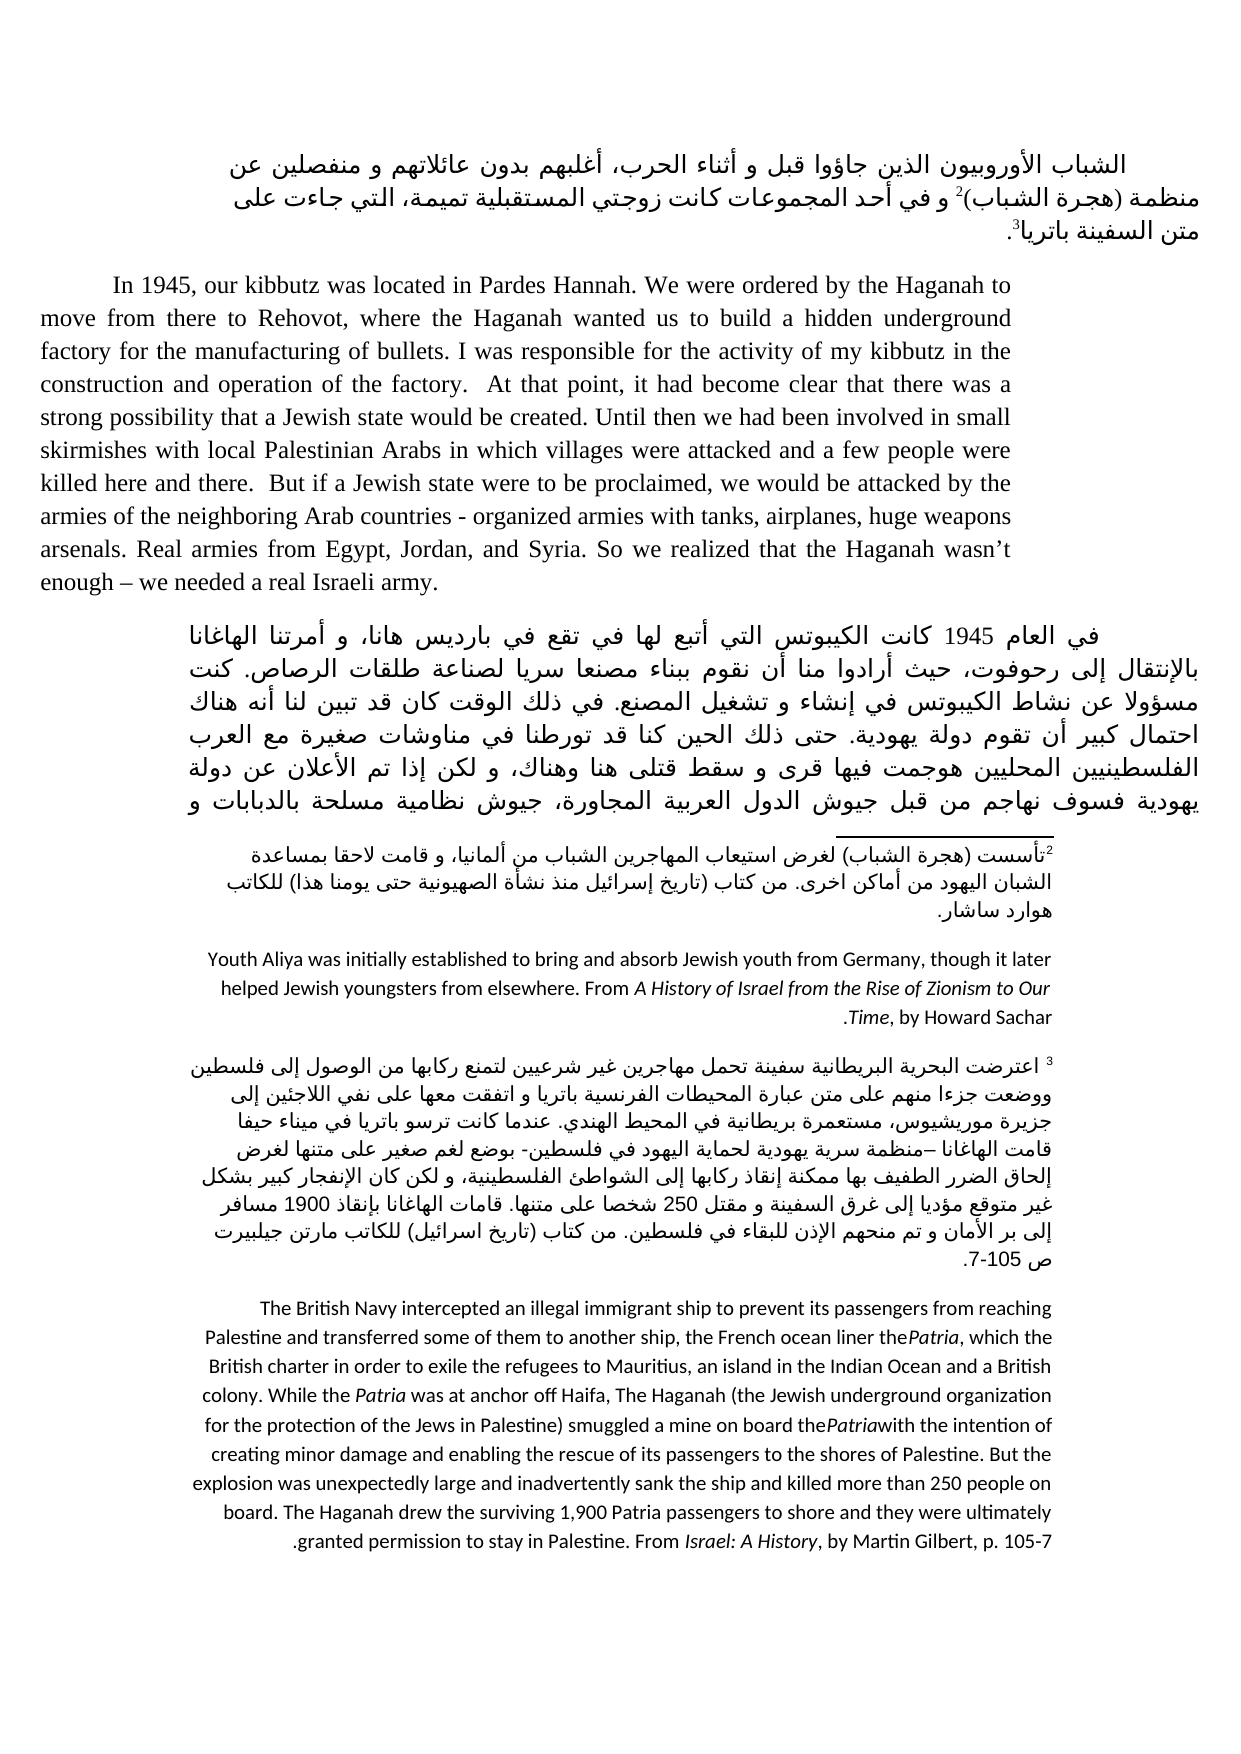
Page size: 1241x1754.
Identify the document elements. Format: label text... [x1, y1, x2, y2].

text In 1945, our kibbutz was located in Pardes Hannah. We were ordered by the Haganah to move from there to Rehovot, where the Haganah wanted us to build a hidden underground factory for the manufacturing of bullets. I was responsible for the activity of my kibbutz in the construction and operation of the factory. At that point, it had become clear that there was a strong possibility that a Jewish state would be created. Until then we had been involved in small skirmishes with local Palestinian Arabs in which villages were attacked and a few people were killed here and there. But if a Jewish state were to be proclaimed, we would be attacked by the armies of the neighboring Arab countries - organized armies with tanks, airplanes, huge weapons arsenals. Real armies from Egypt, Jordan, and Syria. So we realized that the Haganah wasn’t enough – we needed a real Israeli army. [40, 270, 1012, 596]
text الشباب الأوروبيون الذين جاؤوا قبل و أثناء الحرب، أغلبهم بدون عائلاتهم و منفصلين عن منظمة (هجرة الشباب) و في أحد المجموعات كانت زوجتي المستقبلية تميمة، التي جاءت على متن السفينة باتريا. [228, 150, 1200, 245]
text في العام 1945 كانت الكيبوتس التي أتبع لها في تقع في بارديس هانا، و أمرتنا الهاغانا بالإنتقال إلى رحوفوت، حيث أرادوا منا أن نقوم ببناء مصنعا سريا لصناعة طلقات الرصاص. كنت مسؤولا عن نشاط الكيبوتس في إنشاء و تشغيل المصنع. في ذلك الوقت كان قد تبين لنا أنه هناك احتمال كبير أن تقوم دولة يهودية. حتى ذلك الحين كنا قد تورطنا في مناوشات صغيرة مع العرب الفلسطينيين المحليين هوجمت فيها قرى و سقط قتلى هنا وهناك، و لكن إذا تم الأعلان عن دولة يهودية فسوف نهاجم من قبل جيوش الدول العربية المجاورة، جيوش نظامية مسلحة بالدبابات و الطائرات و أسلحة المدفعية الثقيلة، جيوش حقيقية من مصر و الأردن و سوريا، فبدى واضحا لنا أن الهاغانا ليست كافية و أننا نحتاج إلى جيش إسرائيلي حقيقي. [187, 621, 1200, 815]
